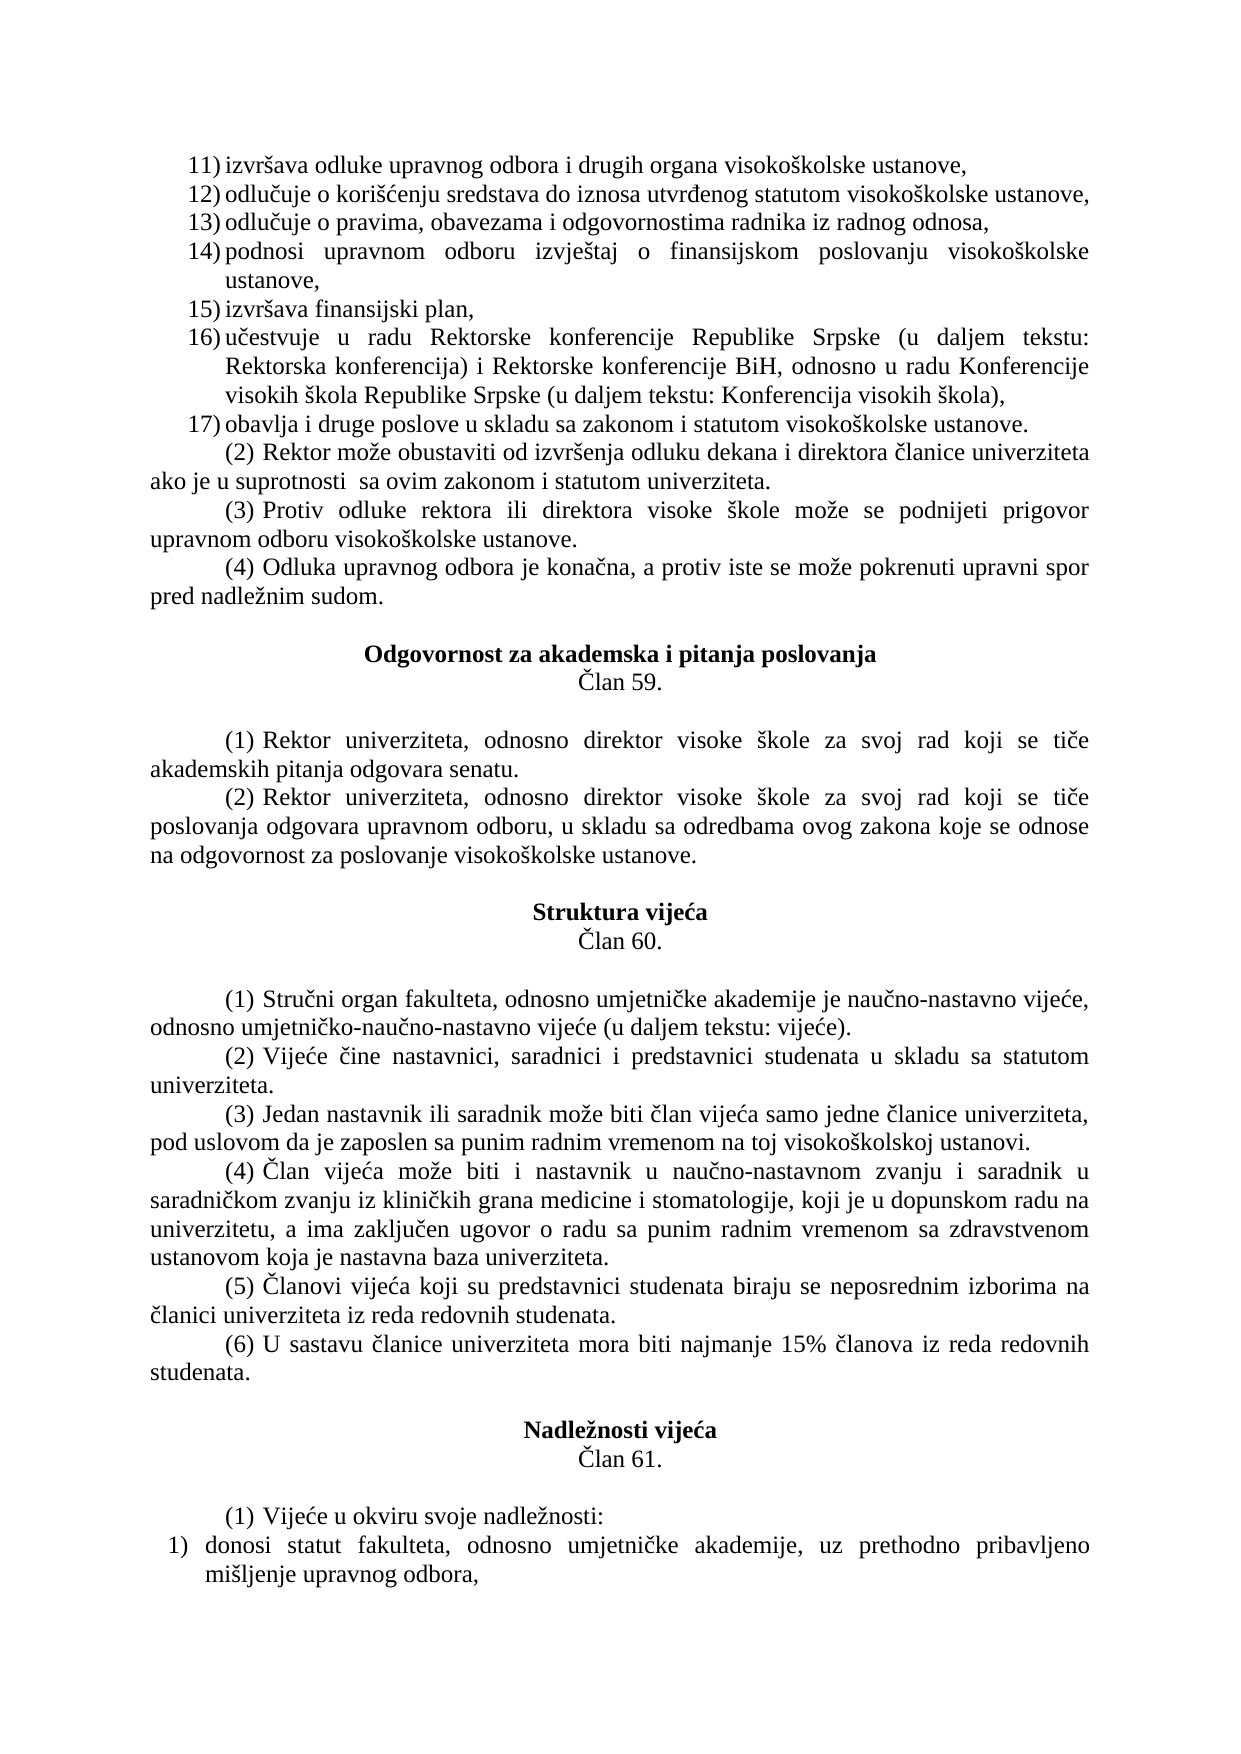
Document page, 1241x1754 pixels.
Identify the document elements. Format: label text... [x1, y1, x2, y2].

list podnosi upravnom odboru izvještaj o finansijskom poslovanju visokoškolske ustanove, [187, 236, 1090, 294]
text Nadležnosti vijeća [150, 1415, 1090, 1444]
list Jedan nastavnik ili saradnik može biti član vijeća samo jedne članice univerziteta, pod uslovom da je zaposlen sa punim radnim vremenom na toj visokoškolskoj ustanovi. [150, 1099, 1090, 1156]
list Stručni organ fakulteta, odnosno umjetničke akademije je naučno-nastavno vijeće, odnosno umjetničko-naučno-nastavno vijeće (u daljem tekstu: vijeće). [150, 984, 1090, 1041]
list obavlja i druge poslove u skladu sa zakonom i statutom visokoškolske ustanove. [187, 409, 1090, 437]
list Protiv odluke rektora ili direktora visoke škole može se podnijeti prigovor upravnom odboru visokoškolske ustanove. [150, 495, 1090, 552]
list Vijeće čine nastavnici, saradnici i predstavnici studenata u skladu sa statutom univerziteta. [150, 1041, 1090, 1099]
list izvršava finansijski plan, [187, 294, 1090, 322]
text Odgovornost za akademska i pitanja poslovanja [150, 639, 1090, 667]
list U sastavu članice univerziteta mora biti najmanje 15% članova iz reda redovnih studenata. [150, 1329, 1090, 1386]
list donosi statut fakulteta, odnosno umjetničke akademije, uz prethodno pribavljeno mišljenje upravnog odbora, [167, 1530, 1090, 1587]
text Član 59. [150, 667, 1090, 696]
list učestvuje u radu Rektorske konferencije Republike Srpske (u daljem tekstu: Rektorska konferencija) i Rektorske konferencije BiH, odnosno u radu Konferencije visokih škola Republike Srpske (u daljem tekstu: Konferencija visokih škola), [187, 322, 1090, 409]
list Odluka upravnog odbora je konačna, a protiv iste se može pokrenuti upravni spor pred nadležnim sudom. [150, 552, 1090, 610]
list izvršava odluke upravnog odbora i drugih organa visokoškolske ustanove, [187, 150, 1090, 179]
list Članovi vijeća koji su predstavnici studenata biraju se neposrednim izborima na članici univerziteta iz reda redovnih studenata. [150, 1271, 1090, 1329]
list Rektor može obustaviti od izvršenja odluku dekana i direktora članice univerziteta ako je u suprotnosti sa ovim zakonom i statutom univerziteta. [150, 437, 1090, 495]
list odlučuje o pravima, obavezama i odgovornostima radnika iz radnog odnosa, [187, 207, 1090, 236]
text Član 61. [150, 1444, 1090, 1472]
list odlučuje o korišćenju sredstava do iznosa utvrđenog statutom visokoškolske ustanove, [187, 179, 1090, 207]
list Rektor univerziteta, odnosno direktor visoke škole za svoj rad koji se tiče akademskih pitanja odgovara senatu. [150, 725, 1090, 782]
list Vijeće u okviru svoje nadležnosti: [150, 1501, 1090, 1530]
list Član vijeća može biti i nastavnik u naučno-nastavnom zvanju i saradnik u saradničkom zvanju iz kliničkih grana medicine i stomatologije, koji je u dopunskom radu na univerzitetu, a ima zaključen ugovor o radu sa punim radnim vremenom sa zdravstvenom ustanovom koja je nastavna baza univerziteta. [150, 1156, 1090, 1271]
list Rektor univerziteta, odnosno direktor visoke škole za svoj rad koji se tiče poslovanja odgovara upravnom odboru, u skladu sa odredbama ovog zakona koje se odnose na odgovornost za poslovanje visokoškolske ustanove. [150, 782, 1090, 869]
text Struktura vijeća [150, 897, 1090, 926]
text Član 60. [150, 926, 1090, 955]
